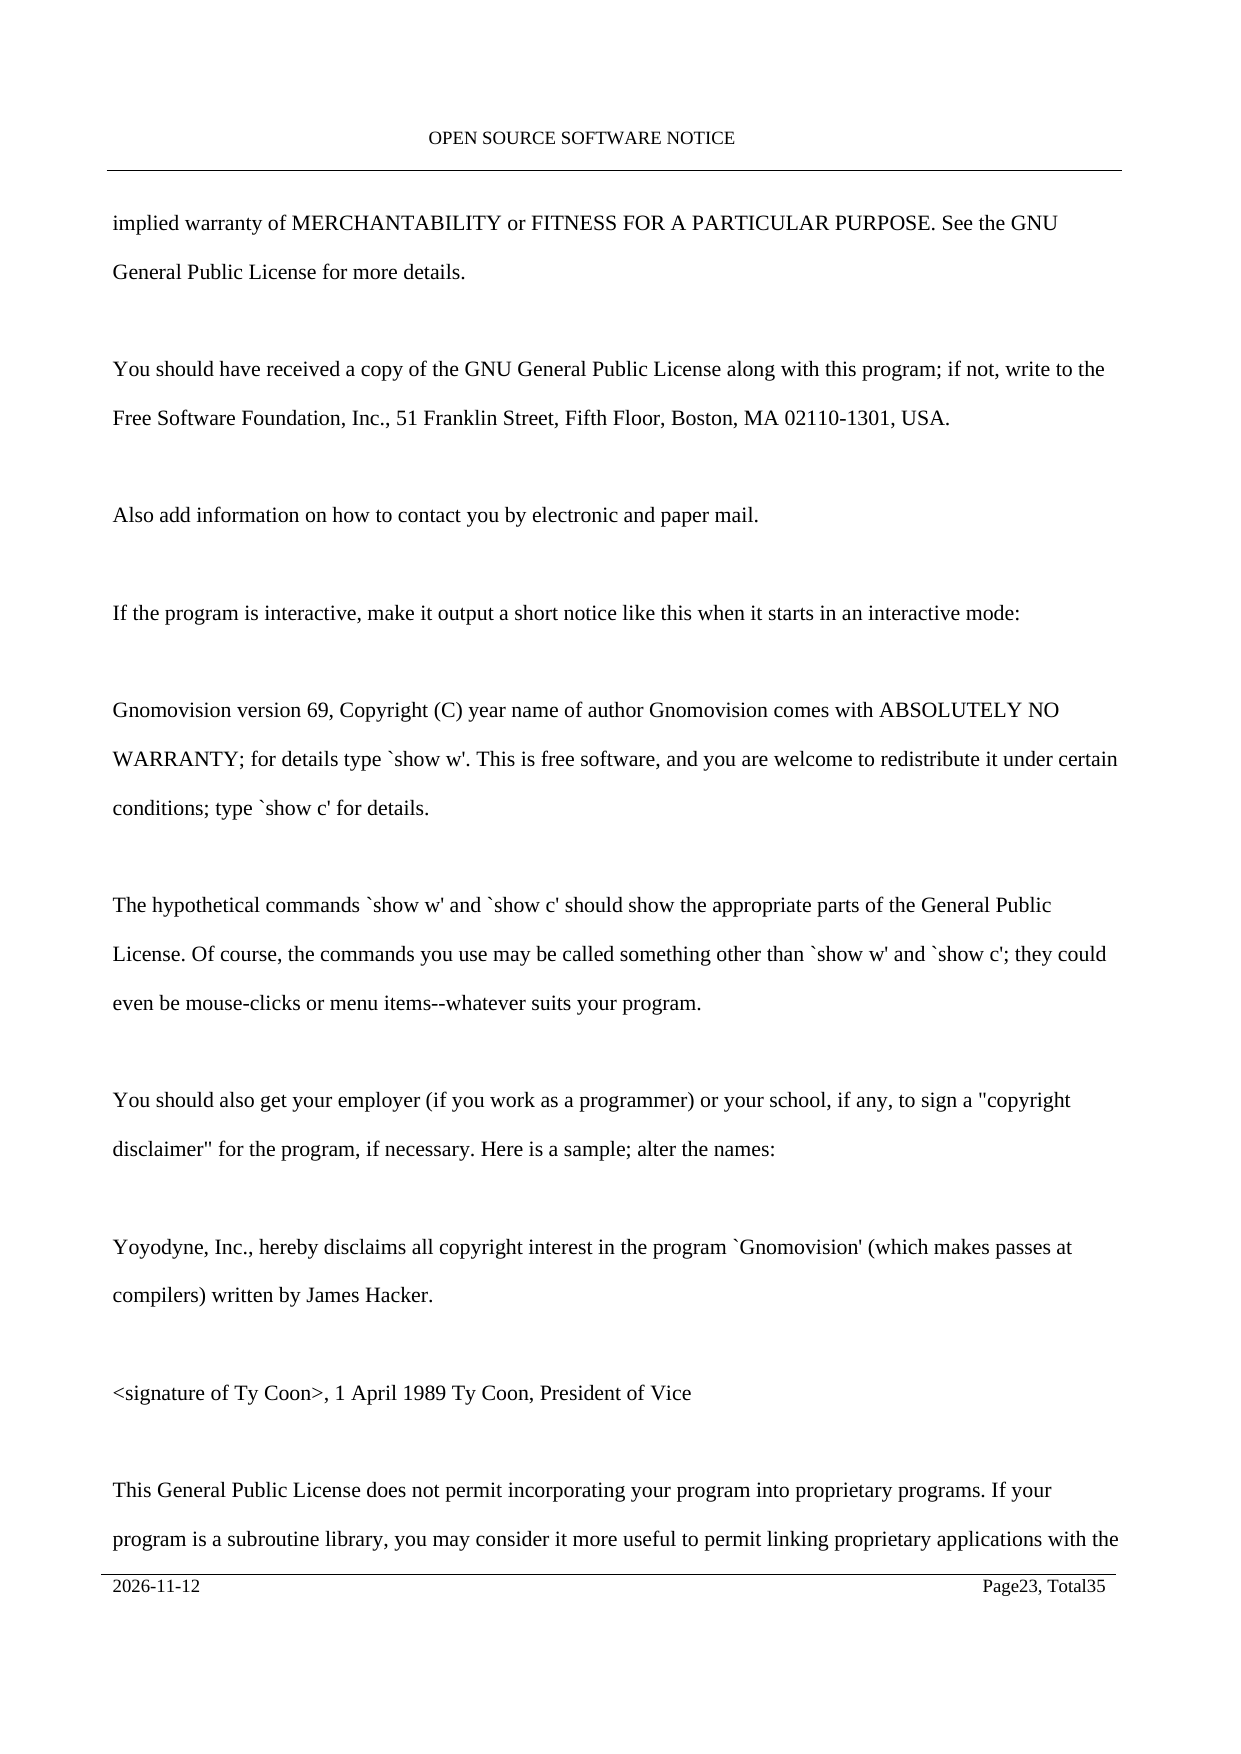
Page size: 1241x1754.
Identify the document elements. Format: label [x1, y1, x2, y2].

text [112, 206, 1128, 1555]
